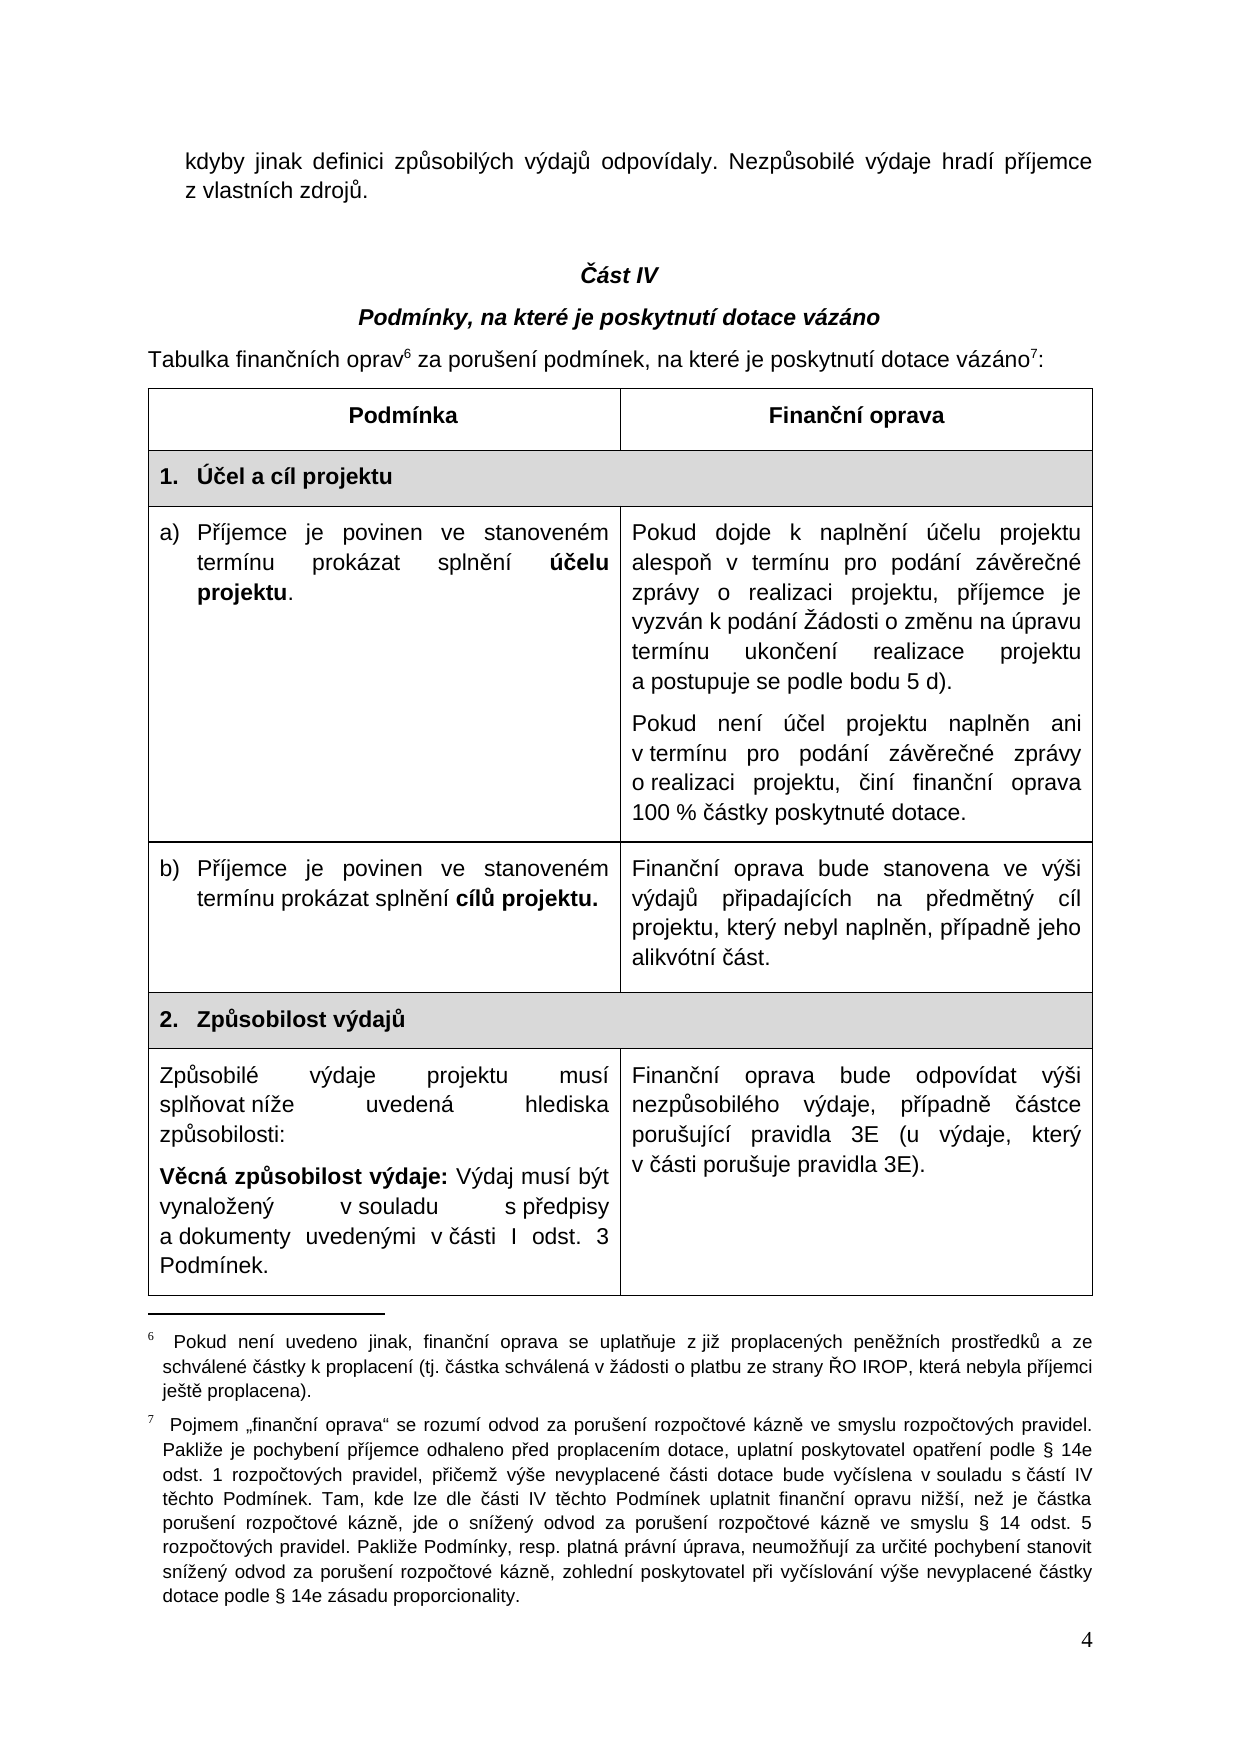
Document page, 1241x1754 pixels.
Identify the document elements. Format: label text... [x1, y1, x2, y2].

table_header Finanční oprava [621, 389, 1092, 449]
table_header Podmínka [149, 389, 620, 449]
table_cell Účel a cíl projektu [149, 451, 1092, 506]
table_cell Příjemce je povinen ve stanoveném termínu prokázat splnění účelu projektu. [149, 507, 620, 841]
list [148, 148, 1093, 204]
subtitle Část IV [148, 262, 1093, 288]
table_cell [149, 1049, 620, 1295]
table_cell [621, 1049, 1092, 1295]
subtitle Podmínky, na které je poskytnutí dotace vázáno [148, 304, 1093, 330]
table_cell Pokud dojde k naplnění účelu projektu alespoň v termínu pro podání závěrečné zprávy o realizaci projektu, příjemce je vyzván k podání Žádosti o změnu na úpravu termínu ukončení realizace projektu a postupuje se podle bodu 5 d). Pokud není účel projektu naplněn ani v termínu pro podání závěrečné zprávy o realizaci projektu, činí finanční oprava 100 % částky poskytnuté dotace. [621, 507, 1092, 841]
table_cell Příjemce je povinen ve stanoveném termínu prokázat splnění cílů projektu. [149, 843, 620, 992]
table_cell Finanční oprava bude stanovena ve výši výdajů připadajících na předmětný cíl projektu, který nebyl naplněn, případně jeho alikvótní část. [621, 843, 1092, 992]
table_cell Způsobilost výdajů [149, 993, 1092, 1048]
text Tabulka finančních oprav za porušení podmínek, na které je poskytnutí dotace vázáno: [148, 346, 1093, 372]
